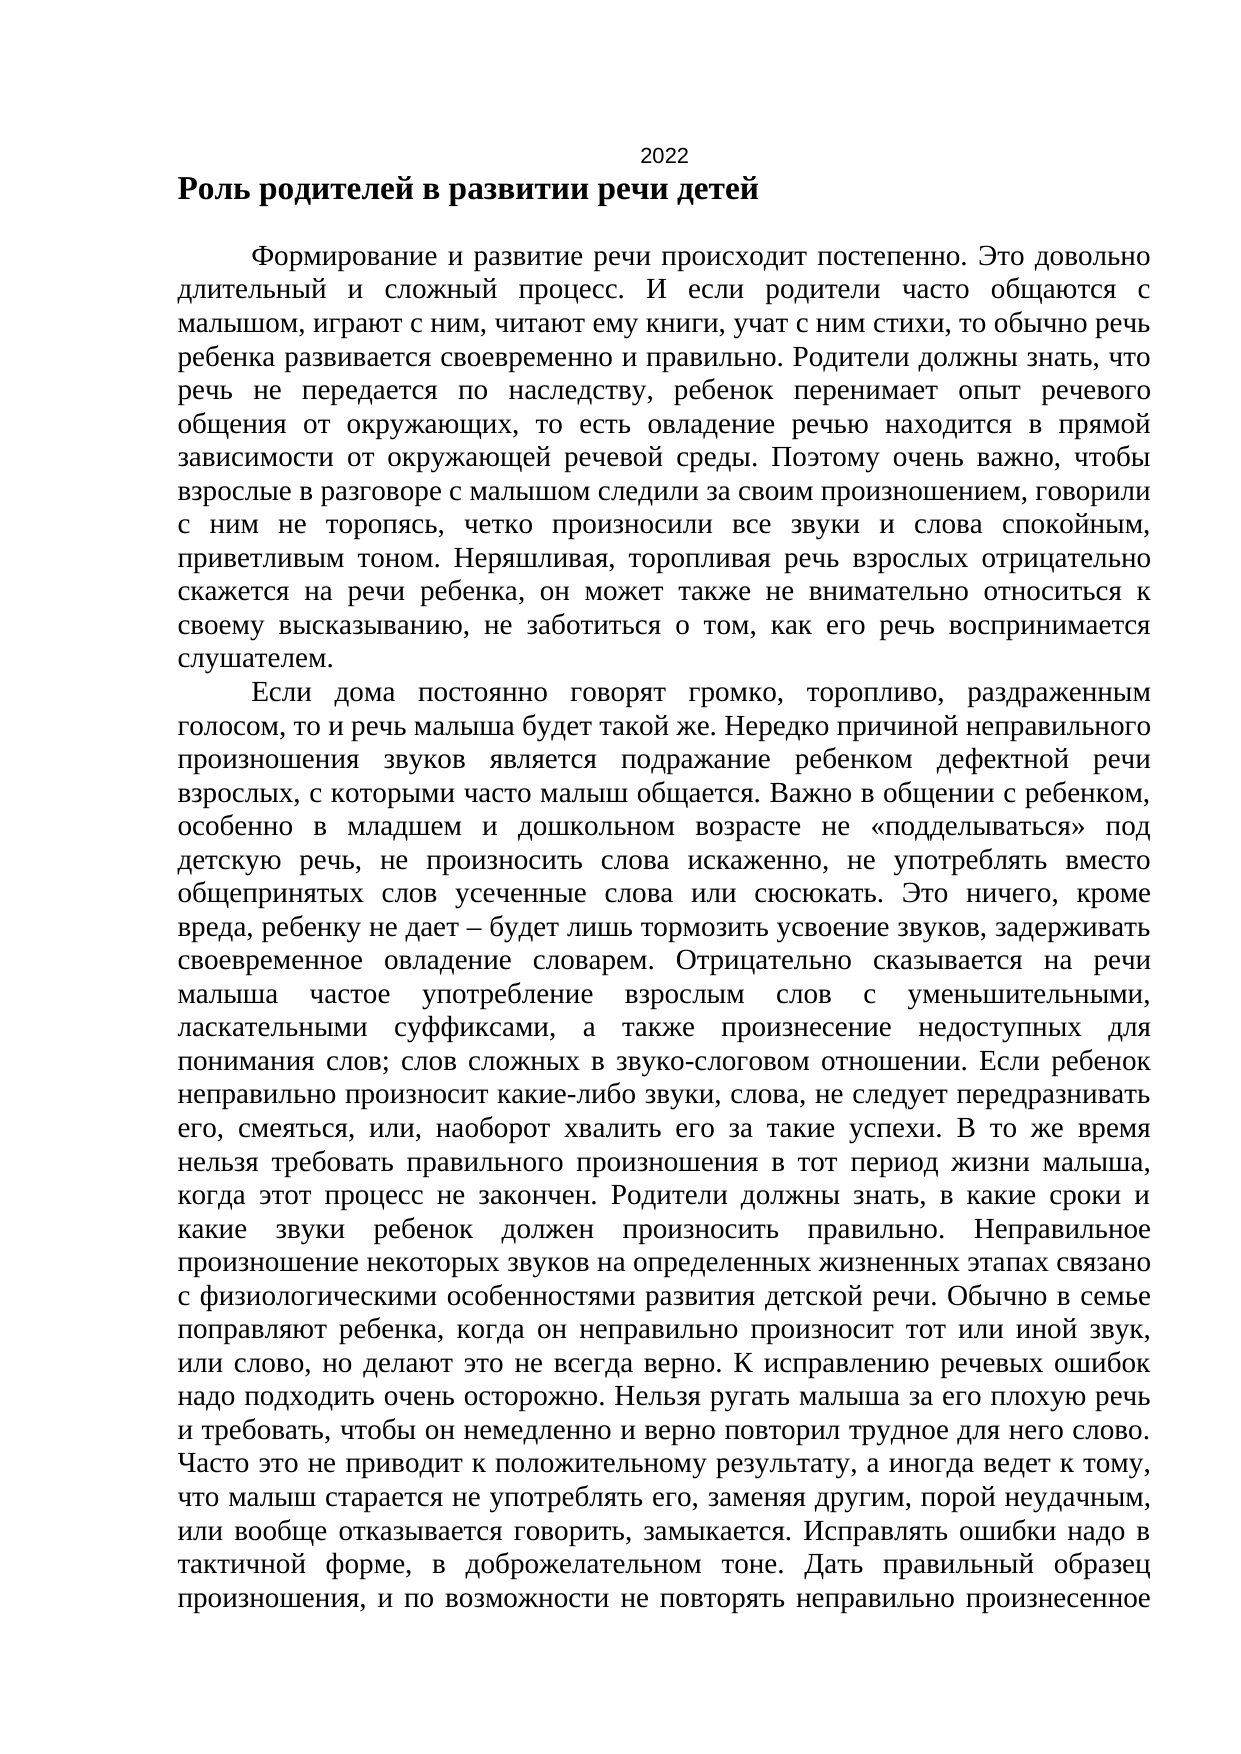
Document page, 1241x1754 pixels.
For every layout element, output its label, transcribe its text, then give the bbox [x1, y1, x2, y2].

text Формирование и развитие речи происходит постепенно. Это довольно длительный и сложный процесс. И если родители часто общаются с малышом, играют с ним, читают ему книги, учат с ним стихи, то обычно речь ребенка развивается своевременно и правильно. Родители должны знать, что речь не передается по наследству, ребенок перенимает опыт речевого общения от окружающих, то есть овладение речью находится в прямой зависимости от окружающей речевой среды. Поэтому очень важно, чтобы взрослые в разговоре с малышом следили за своим произношением, говорили с ним не торопясь, четко произносили все звуки и слова спокойным, приветливым тоном. Неряшливая, торопливая речь взрослых отрицательно скажется на речи ребенка, он может также не внимательно относиться к своему высказыванию, не заботиться о том, как его речь воспринимается слушателем. [177, 238, 1152, 674]
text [177, 674, 1152, 1613]
text Роль родителей в развитии речи детей [177, 168, 1152, 207]
text 2022 [177, 118, 1152, 168]
